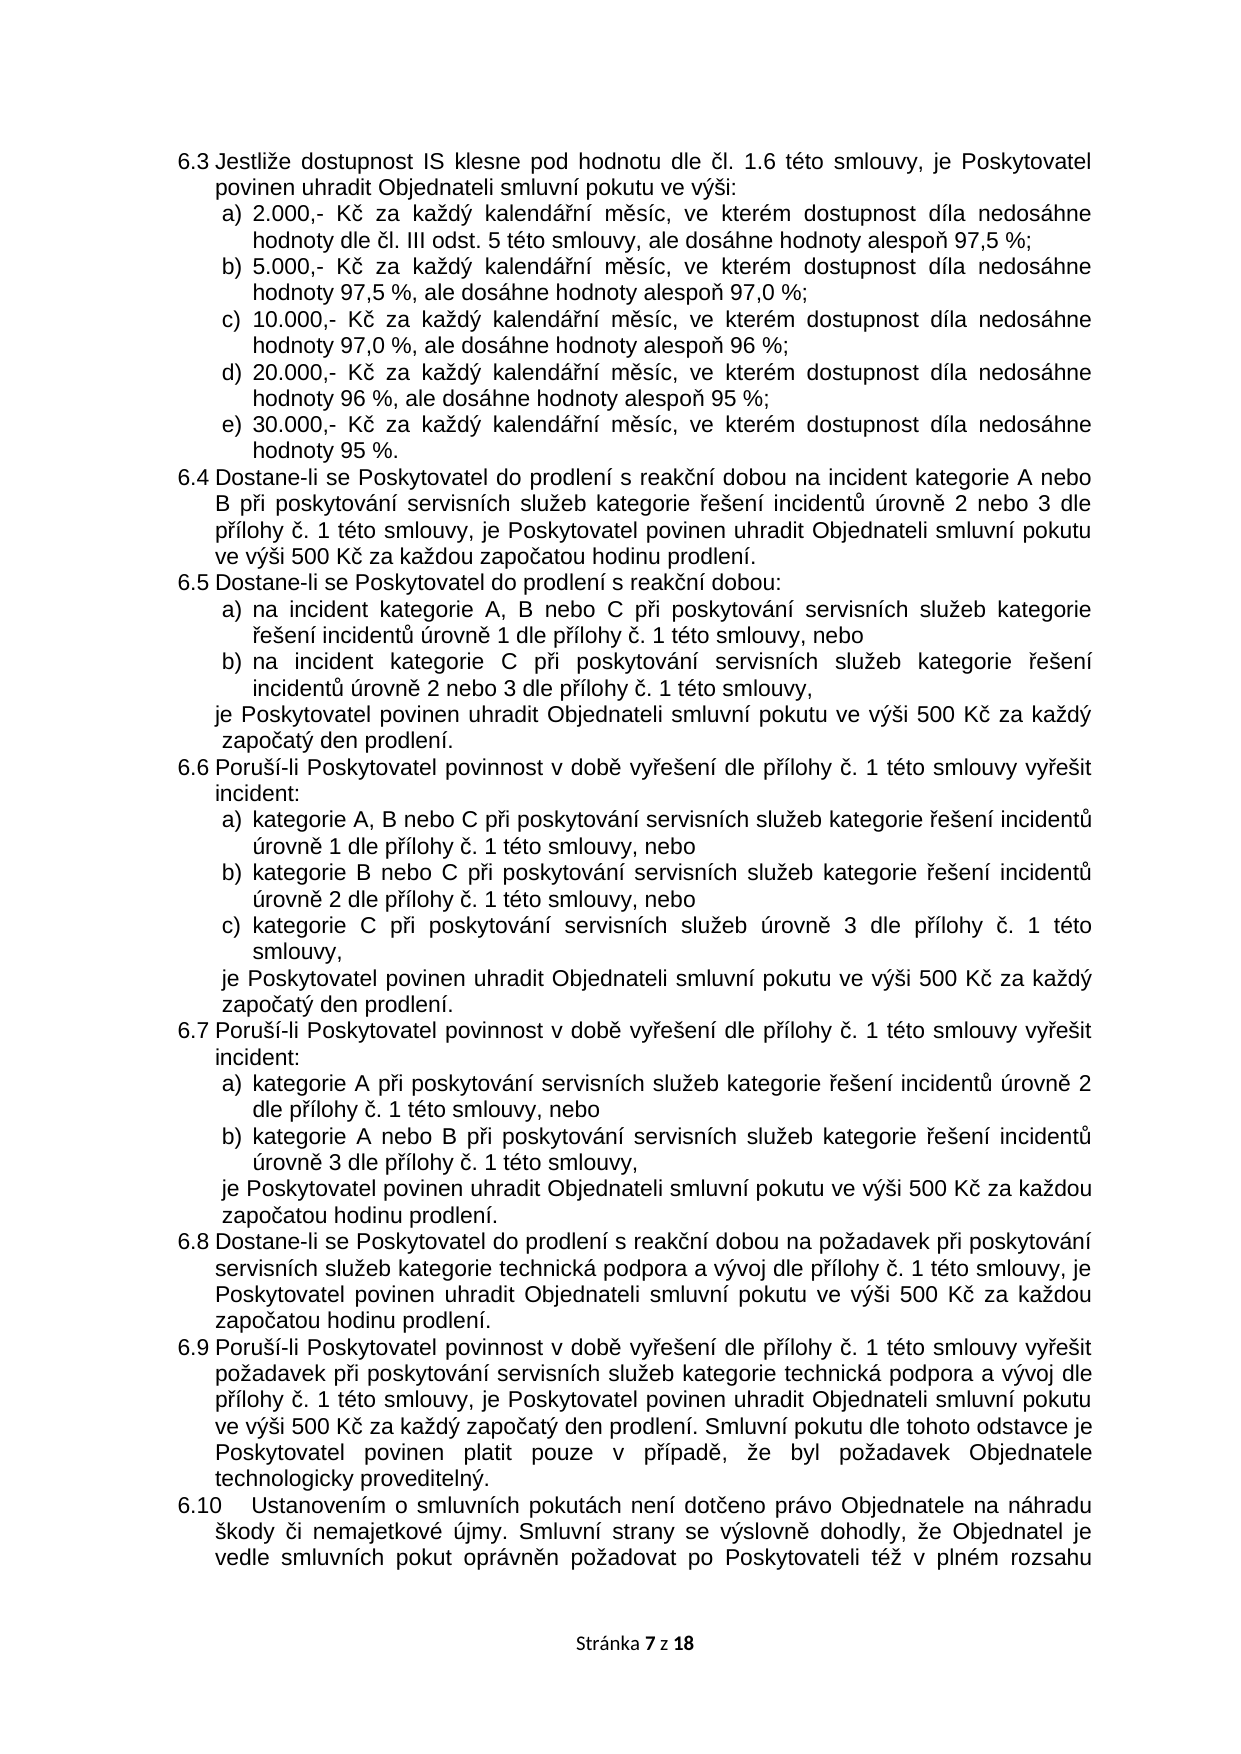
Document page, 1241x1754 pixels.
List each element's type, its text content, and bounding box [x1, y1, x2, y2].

list Poruší-li Poskytovatel povinnost v době vyřešení dle přílohy č. 1 této smlouvy vyřešit incident: [177, 754, 1093, 806]
list kategorie A, B nebo C při poskytování servisních služeb kategorie řešení incidentů úrovně 1 dle přílohy č. 1 této smlouvy, nebo [222, 806, 1093, 859]
text je Poskytovatel povinen uhradit Objednateli smluvní pokutu ve výši 500 Kč za každou započatou hodinu prodlení. [222, 1175, 1093, 1228]
list kategorie B nebo C při poskytování servisních služeb kategorie řešení incidentů úrovně 2 dle přílohy č. 1 této smlouvy, nebo [222, 859, 1093, 912]
list na incident kategorie C při poskytování servisních služeb kategorie řešení incidentů úrovně 2 nebo 3 dle přílohy č. 1 této smlouvy, [222, 648, 1093, 701]
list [177, 1492, 1093, 1571]
text je Poskytovatel povinen uhradit Objednateli smluvní pokutu ve výši 500 Kč za každý započatý den prodlení. [215, 701, 1093, 754]
list 5.000,- Kč za každý kalendářní měsíc, ve kterém dostupnost díla nedosáhne hodnoty 97,5 %, ale dosáhne hodnoty alespoň 97,0 %; [222, 253, 1093, 306]
list 30.000,- Kč za každý kalendářní měsíc, ve kterém dostupnost díla nedosáhne hodnoty 95 %. [222, 411, 1093, 464]
list na incident kategorie A, B nebo C při poskytování servisních služeb kategorie řešení incidentů úrovně 1 dle přílohy č. 1 této smlouvy, nebo [222, 596, 1093, 648]
list Poruší-li Poskytovatel povinnost v době vyřešení dle přílohy č. 1 této smlouvy vyřešit incident: [177, 1017, 1093, 1070]
text je Poskytovatel povinen uhradit Objednateli smluvní pokutu ve výši 500 Kč za každý započatý den prodlení. [222, 964, 1093, 1017]
list Poruší-li Poskytovatel povinnost v době vyřešení dle přílohy č. 1 této smlouvy vyřešit požadavek při poskytování servisních služeb kategorie technická podpora a vývoj dle přílohy č. 1 této smlouvy, je Poskytovatel povinen uhradit Objednateli smluvní pokutu ve výši 500 Kč za každý započatý den prodlení. Smluvní pokutu dle tohoto odstavce je Poskytovatel povinen platit pouze v případě, že byl požadavek Objednatele technologicky proveditelný. [177, 1333, 1093, 1492]
list Jestliže dostupnost IS klesne pod hodnotu dle čl. 1.6 této smlouvy, je Poskytovatel povinen uhradit Objednateli smluvní pokutu ve výši: [177, 148, 1093, 200]
list Dostane-li se Poskytovatel do prodlení s reakční dobou na požadavek při poskytování servisních služeb kategorie technická podpora a vývoj dle přílohy č. 1 této smlouvy, je Poskytovatel povinen uhradit Objednateli smluvní pokutu ve výši 500 Kč za každou započatou hodinu prodlení. [177, 1228, 1093, 1333]
list Dostane-li se Poskytovatel do prodlení s reakční dobou: [177, 569, 1093, 596]
list kategorie A nebo B při poskytování servisních služeb kategorie řešení incidentů úrovně 3 dle přílohy č. 1 této smlouvy, [222, 1123, 1093, 1175]
list 2.000,- Kč za každý kalendářní měsíc, ve kterém dostupnost díla nedosáhne hodnoty dle čl. III odst. 5 této smlouvy, ale dosáhne hodnoty alespoň 97,5 %; [222, 200, 1093, 253]
list kategorie A při poskytování servisních služeb kategorie řešení incidentů úrovně 2 dle přílohy č. 1 této smlouvy, nebo [222, 1070, 1093, 1123]
list 10.000,- Kč za každý kalendářní měsíc, ve kterém dostupnost díla nedosáhne hodnoty 97,0 %, ale dosáhne hodnoty alespoň 96 %; [222, 306, 1093, 358]
list kategorie C při poskytování servisních služeb úrovně 3 dle přílohy č. 1 této smlouvy, [222, 912, 1093, 964]
list 20.000,- Kč za každý kalendářní měsíc, ve kterém dostupnost díla nedosáhne hodnoty 96 %, ale dosáhne hodnoty alespoň 95 %; [222, 358, 1093, 411]
list Dostane-li se Poskytovatel do prodlení s reakční dobou na incident kategorie A nebo B při poskytování servisních služeb kategorie řešení incidentů úrovně 2 nebo 3 dle přílohy č. 1 této smlouvy, je Poskytovatel povinen uhradit Objednateli smluvní pokutu ve výši 500 Kč za každou započatou hodinu prodlení. [177, 464, 1093, 569]
